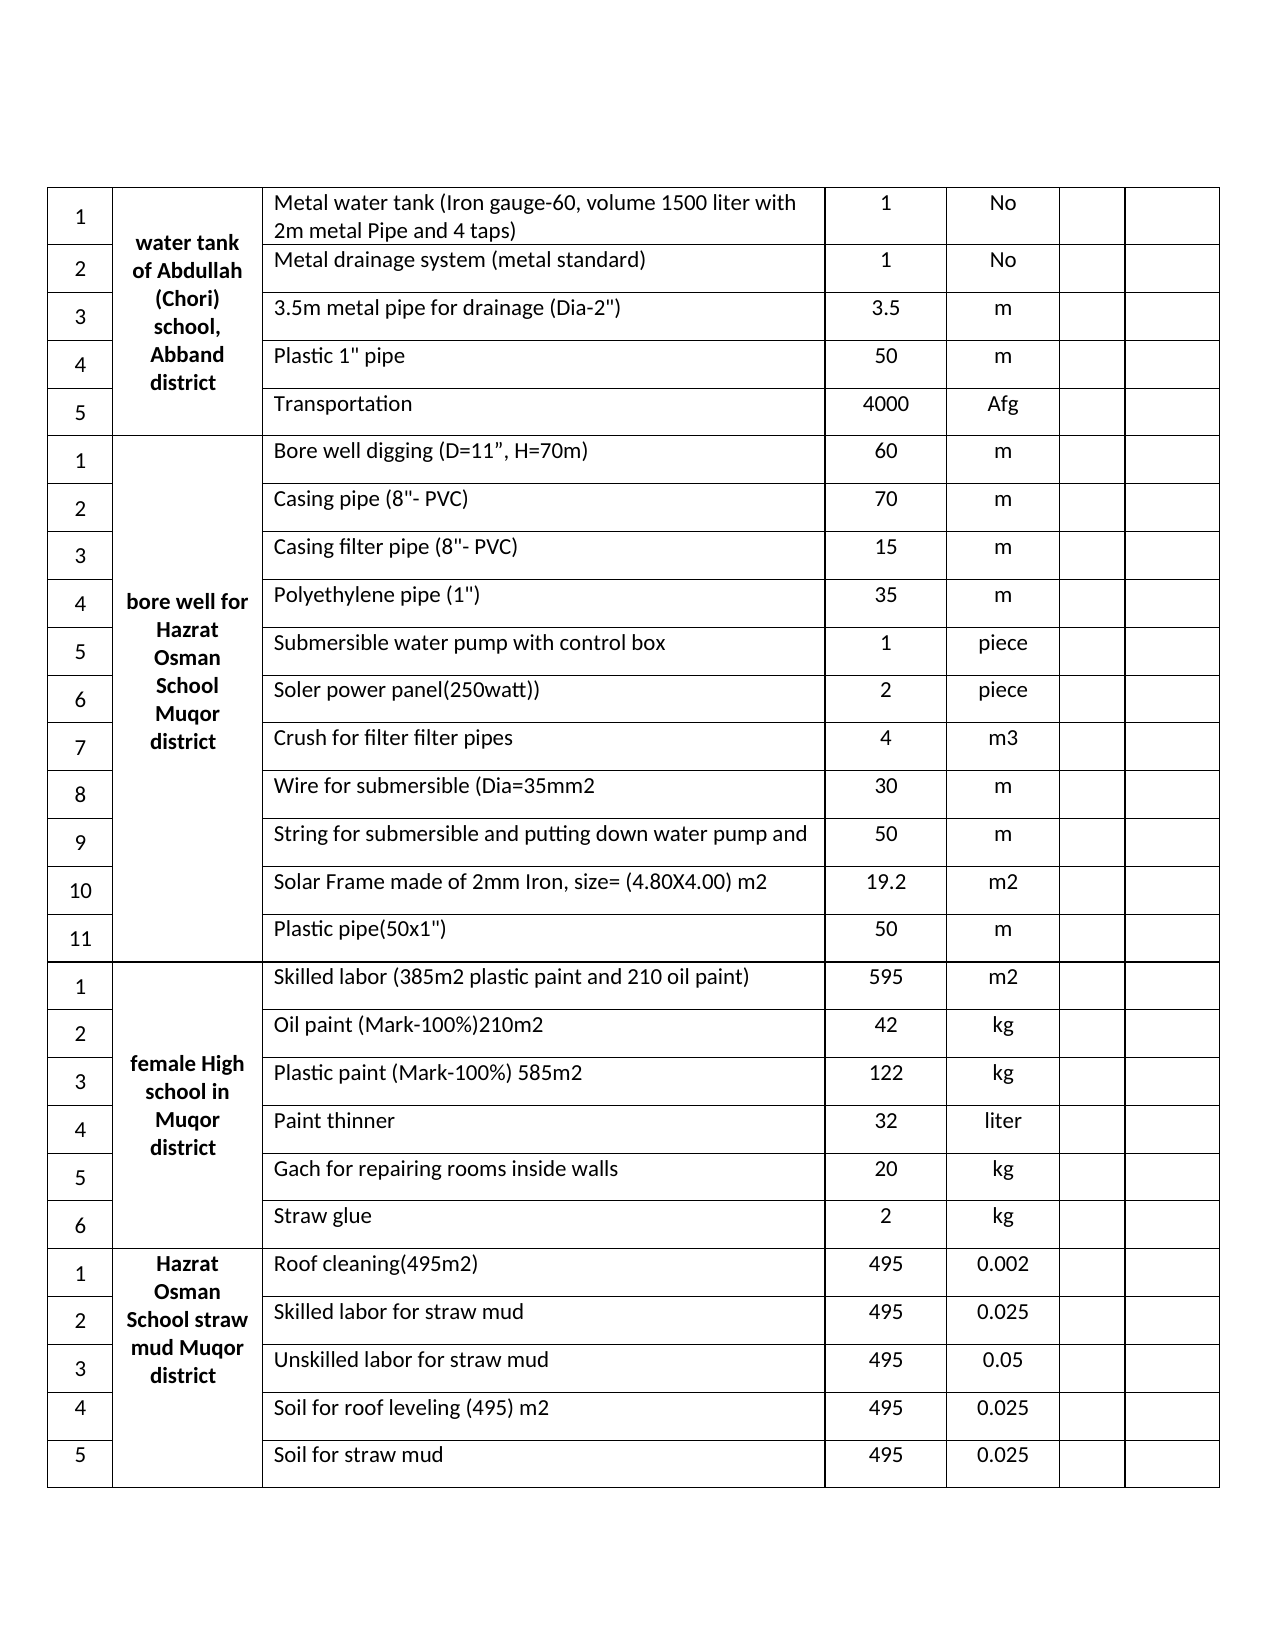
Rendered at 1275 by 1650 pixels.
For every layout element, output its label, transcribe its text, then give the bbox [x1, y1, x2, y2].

table_cell [1060, 1058, 1124, 1105]
table_cell 122 [826, 1058, 946, 1105]
table_cell female High school in Muqor district [113, 963, 262, 1248]
table_cell [1126, 1393, 1219, 1439]
table_cell Straw glue [263, 1201, 824, 1248]
table_cell 5 [48, 389, 112, 435]
table_cell 495 [826, 1297, 946, 1344]
table_cell [1060, 1441, 1124, 1487]
table_cell 2 [48, 1010, 112, 1057]
table_cell 35 [826, 580, 946, 627]
table_cell 1 [48, 963, 112, 1009]
table_cell Skilled labor for straw mud [263, 1297, 824, 1344]
table_cell 0.025 [947, 1441, 1059, 1487]
table_cell Metal drainage system (metal standard) [263, 245, 824, 292]
table_cell [1126, 1441, 1219, 1487]
table_cell Bore well digging (D=11”, H=70m) [263, 436, 824, 483]
table_cell Metal water tank (Iron gauge-60, volume 1500 liter with 2m metal Pipe and 4 taps) [263, 188, 824, 244]
table_cell [1126, 1010, 1219, 1057]
table_cell 1 [826, 188, 946, 244]
table_cell String for submersible and putting down water pump and [263, 819, 824, 866]
table_cell 0.05 [947, 1345, 1059, 1392]
table_cell [1126, 436, 1219, 483]
table_cell [1126, 580, 1219, 627]
table_cell 20 [826, 1154, 946, 1200]
table_cell [1126, 676, 1219, 722]
table_cell 42 [826, 1010, 946, 1057]
table_cell 4 [48, 580, 112, 627]
table_cell [1126, 1058, 1219, 1105]
table_cell [1060, 915, 1124, 961]
table_cell [1060, 436, 1124, 483]
table_cell Crush for filter filter pipes [263, 723, 824, 770]
table_cell 1 [48, 436, 112, 483]
table_cell [1126, 188, 1219, 244]
table_cell [1060, 245, 1124, 292]
table_cell 3.5m metal pipe for drainage (Dia-2") [263, 293, 824, 340]
table_cell 495 [826, 1441, 946, 1487]
table_cell [1126, 484, 1219, 531]
table_cell Plastic 1" pipe [263, 341, 824, 388]
table_cell [1126, 1154, 1219, 1200]
table_cell [1060, 1010, 1124, 1057]
table_cell bore well for Hazrat Osman School Muqor district [113, 436, 262, 961]
table_cell m [947, 915, 1059, 961]
table_cell Hazrat Osman School straw mud Muqor district [113, 1249, 262, 1487]
table_cell 2 [826, 676, 946, 722]
table_cell m [947, 771, 1059, 818]
table_cell [1126, 819, 1219, 866]
table_cell 3 [48, 293, 112, 340]
table_cell No [947, 188, 1059, 244]
table_cell 11 [48, 915, 112, 961]
table_cell 6 [48, 676, 112, 722]
table_cell 3 [48, 1058, 112, 1105]
table_cell 1 [48, 188, 112, 244]
table_cell [1126, 963, 1219, 1009]
table_cell 4 [48, 341, 112, 388]
table_cell [1126, 1249, 1219, 1296]
table_cell water tank of Abdullah (Chori) school, Abband district [113, 188, 262, 435]
table_cell 495 [826, 1345, 946, 1392]
table_cell [1126, 1106, 1219, 1153]
table_cell [1060, 1345, 1124, 1392]
table_cell [1060, 389, 1124, 435]
table_cell m [947, 532, 1059, 579]
table_cell [1060, 341, 1124, 388]
table_cell m3 [947, 723, 1059, 770]
table_cell Gach for repairing rooms inside walls [263, 1154, 824, 1200]
table_cell 4 [48, 1106, 112, 1153]
table_cell Casing pipe (8"- PVC) [263, 484, 824, 531]
table_cell [1060, 1201, 1124, 1248]
table_cell 2 [826, 1201, 946, 1248]
table_cell [1060, 1393, 1124, 1439]
table_cell 4 [826, 723, 946, 770]
table_cell [1060, 819, 1124, 866]
table_cell [1060, 1297, 1124, 1344]
table_cell 3 [48, 1345, 112, 1392]
table_cell kg [947, 1058, 1059, 1105]
table_cell 0.025 [947, 1393, 1059, 1439]
table_cell 3 [48, 532, 112, 579]
table_cell No [947, 245, 1059, 292]
table_cell 50 [826, 915, 946, 961]
table_cell kg [947, 1010, 1059, 1057]
table_cell [1126, 723, 1219, 770]
table_cell Afg [947, 389, 1059, 435]
table_cell m [947, 484, 1059, 531]
table_cell m [947, 341, 1059, 388]
table_cell 9 [48, 819, 112, 866]
table_cell Submersible water pump with control box [263, 628, 824, 674]
table_cell m [947, 819, 1059, 866]
table_cell 50 [826, 819, 946, 866]
table_cell 0.002 [947, 1249, 1059, 1296]
table_cell Polyethylene pipe (1") [263, 580, 824, 627]
table_cell 5 [48, 628, 112, 674]
table_cell 3.5 [826, 293, 946, 340]
table_cell Solar Frame made of 2mm Iron, size= (4.80X4.00) m2 [263, 867, 824, 913]
table_cell 70 [826, 484, 946, 531]
table_cell 2 [48, 245, 112, 292]
table_cell 2 [48, 1297, 112, 1344]
table_cell 15 [826, 532, 946, 579]
table_cell [1060, 532, 1124, 579]
table_cell Plastic pipe(50x1") [263, 915, 824, 961]
table_cell piece [947, 676, 1059, 722]
table_cell [1060, 188, 1124, 244]
table_cell Oil paint (Mark-100%)210m2 [263, 1010, 824, 1057]
table_cell Wire for submersible (Dia=35mm2 [263, 771, 824, 818]
table_cell [1126, 245, 1219, 292]
table_cell kg [947, 1154, 1059, 1200]
table_cell [1126, 1297, 1219, 1344]
table_cell 8 [48, 771, 112, 818]
table_cell 1 [826, 628, 946, 674]
table_cell [1060, 963, 1124, 1009]
table_cell Unskilled labor for straw mud [263, 1345, 824, 1392]
table_cell 2 [48, 484, 112, 531]
table_cell [1060, 771, 1124, 818]
table_cell m2 [947, 867, 1059, 913]
table_cell Casing filter pipe (8"- PVC) [263, 532, 824, 579]
table_cell [1060, 293, 1124, 340]
table_cell piece [947, 628, 1059, 674]
table_cell 0.025 [947, 1297, 1059, 1344]
table_cell 4000 [826, 389, 946, 435]
table_cell [1060, 628, 1124, 674]
table_cell m2 [947, 963, 1059, 1009]
table_cell liter [947, 1106, 1059, 1153]
table_cell 30 [826, 771, 946, 818]
table_cell Paint thinner [263, 1106, 824, 1153]
table_cell Soler power panel(250watt)) [263, 676, 824, 722]
table_cell Roof cleaning(495m2) [263, 1249, 824, 1296]
table_cell [1126, 1345, 1219, 1392]
table_cell [1126, 389, 1219, 435]
table_cell [1126, 1201, 1219, 1248]
table_cell Transportation [263, 389, 824, 435]
table_cell Skilled labor (385m2 plastic paint and 210 oil paint) [263, 963, 824, 1009]
table_cell 10 [48, 867, 112, 913]
table_cell m [947, 293, 1059, 340]
table_cell 6 [48, 1201, 112, 1248]
table_cell m [947, 580, 1059, 627]
table_cell [1126, 532, 1219, 579]
table_cell 495 [826, 1393, 946, 1439]
table_cell [1060, 676, 1124, 722]
table_cell [1060, 1249, 1124, 1296]
table_cell [1126, 628, 1219, 674]
table_cell [1060, 723, 1124, 770]
table_cell [1060, 580, 1124, 627]
table_cell Soil for straw mud [263, 1441, 824, 1487]
table_cell 495 [826, 1249, 946, 1296]
table_cell [1060, 1106, 1124, 1153]
table_cell m [947, 436, 1059, 483]
table_cell 32 [826, 1106, 946, 1153]
table_cell [1060, 867, 1124, 913]
table_cell Plastic paint (Mark-100%) 585m2 [263, 1058, 824, 1105]
table_cell 60 [826, 436, 946, 483]
table_cell [1126, 915, 1219, 961]
table_cell 19.2 [826, 867, 946, 913]
table_cell [1126, 293, 1219, 340]
table_cell Soil for roof leveling (495) m2 [263, 1393, 824, 1439]
table_cell [1126, 341, 1219, 388]
table_cell 5 [48, 1154, 112, 1200]
table_cell 595 [826, 963, 946, 1009]
table_cell [1126, 867, 1219, 913]
table_cell 5 [48, 1441, 112, 1487]
table_cell [1126, 771, 1219, 818]
table_cell 1 [826, 245, 946, 292]
table_cell [1060, 484, 1124, 531]
table_cell kg [947, 1201, 1059, 1248]
table_cell 7 [48, 723, 112, 770]
table_cell 50 [826, 341, 946, 388]
table_cell 4 [48, 1393, 112, 1439]
table_cell 1 [48, 1249, 112, 1296]
table_cell [1060, 1154, 1124, 1200]
